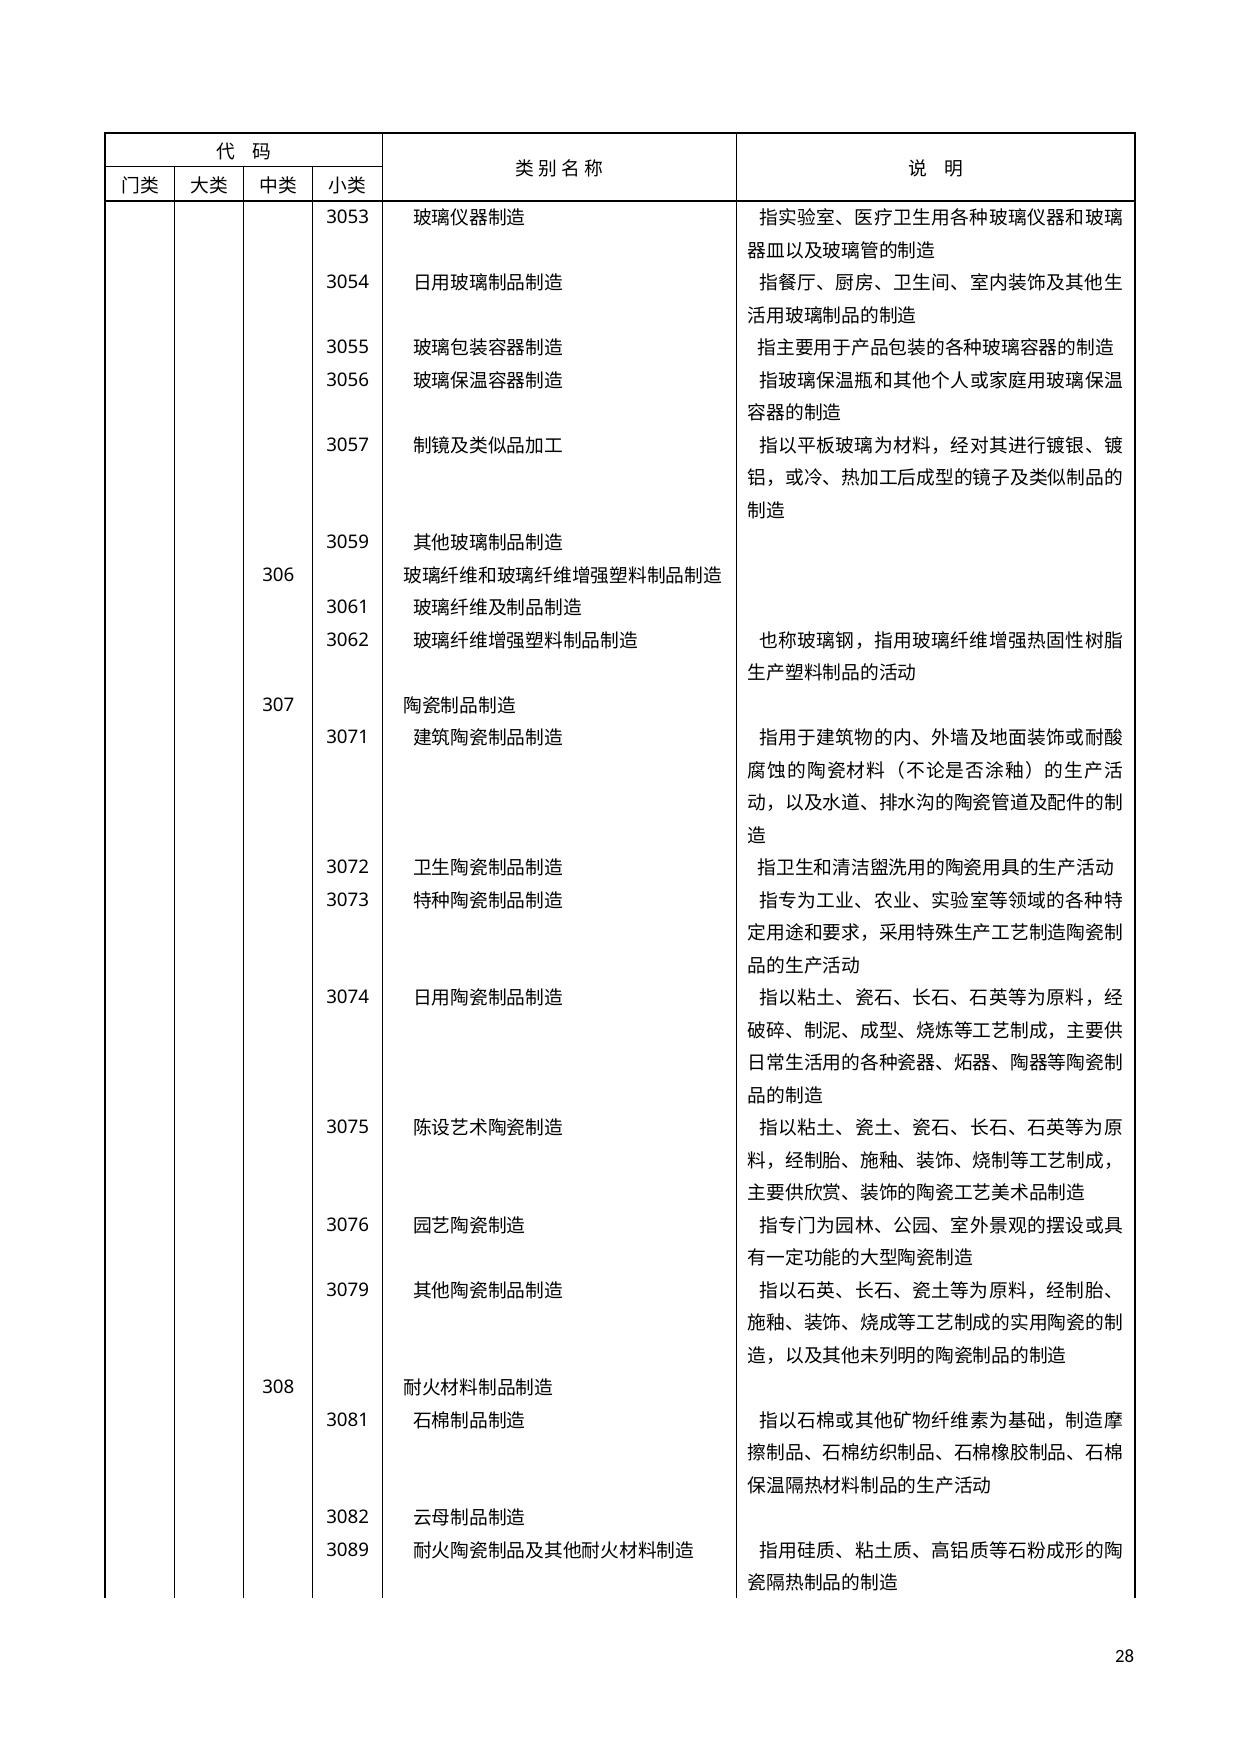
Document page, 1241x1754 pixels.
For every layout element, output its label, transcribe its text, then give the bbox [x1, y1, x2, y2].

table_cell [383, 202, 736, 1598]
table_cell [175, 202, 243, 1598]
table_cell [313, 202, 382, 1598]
table_cell 小类 [313, 167, 382, 200]
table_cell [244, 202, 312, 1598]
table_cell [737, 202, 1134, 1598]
table_header 类 别 名 称 [383, 134, 736, 200]
table_cell 大类 [175, 167, 243, 200]
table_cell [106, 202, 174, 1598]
table_header 说 明 [737, 134, 1134, 200]
table_cell 中类 [244, 167, 312, 200]
table_cell 门类 [106, 167, 174, 200]
table_header 代 码 [106, 134, 382, 166]
